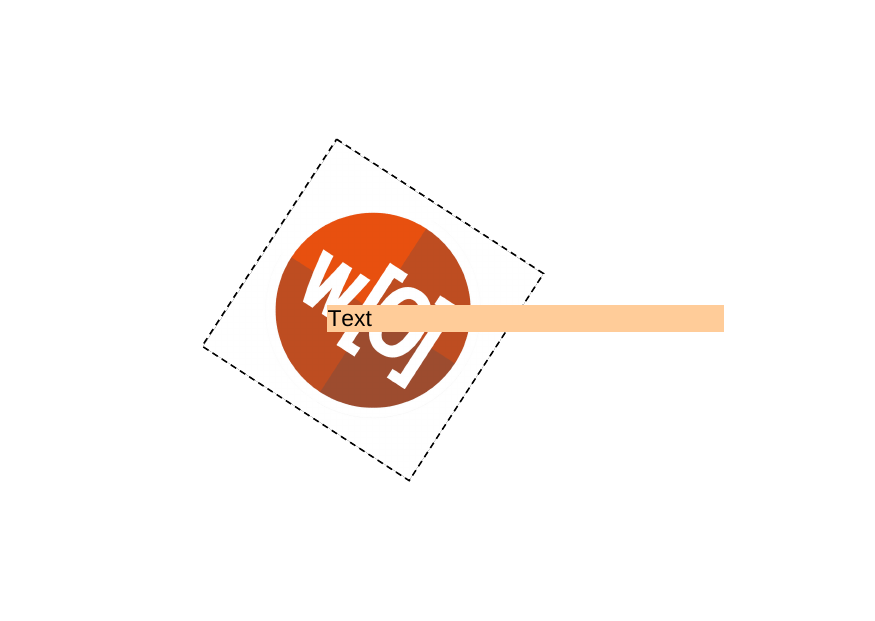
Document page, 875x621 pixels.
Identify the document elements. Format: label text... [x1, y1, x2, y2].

picture [204, 142, 542, 478]
text Text [327, 305, 724, 332]
